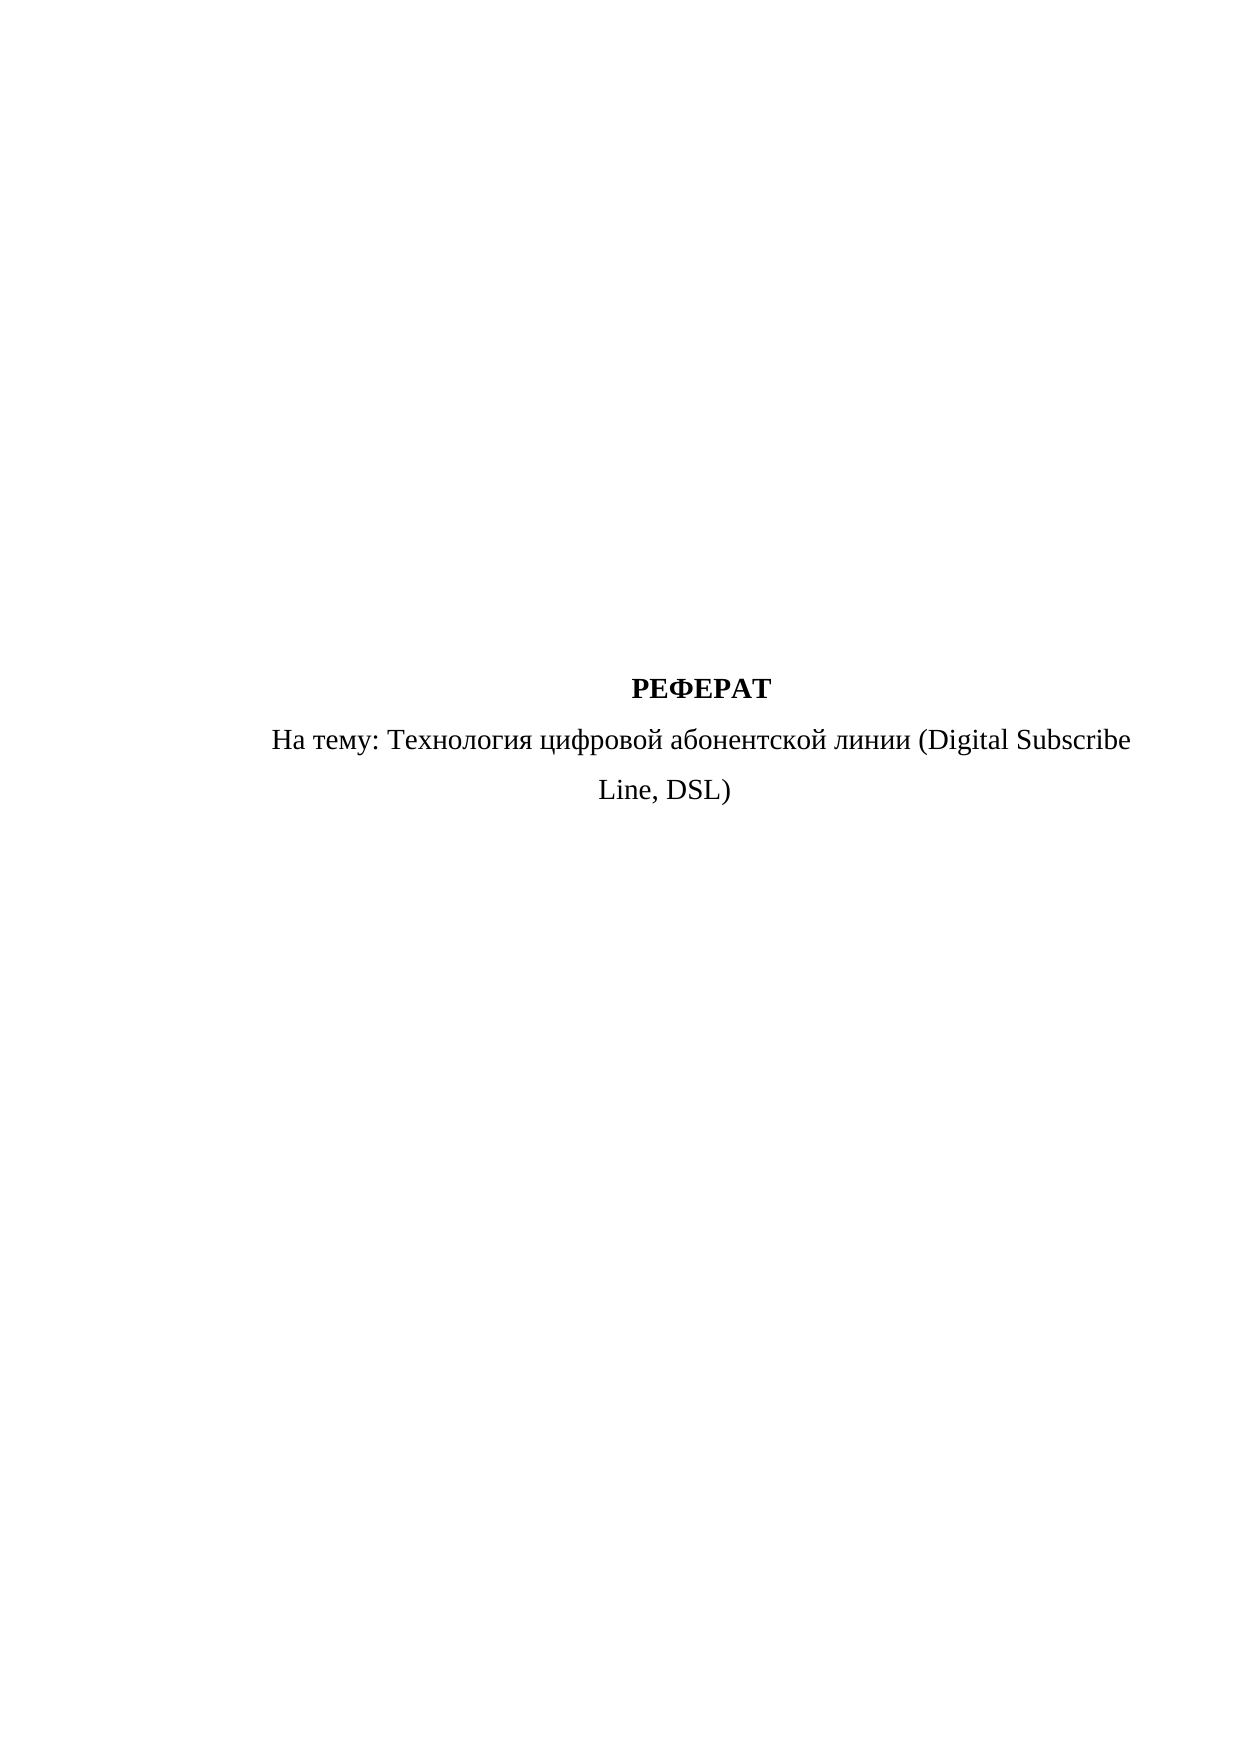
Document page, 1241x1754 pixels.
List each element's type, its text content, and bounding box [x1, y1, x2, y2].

text РЕФЕРАТ [177, 672, 1152, 705]
text На тему: Технология цифровой абонентской линии (Digital Subscribe Line, DSL) [177, 722, 1152, 806]
